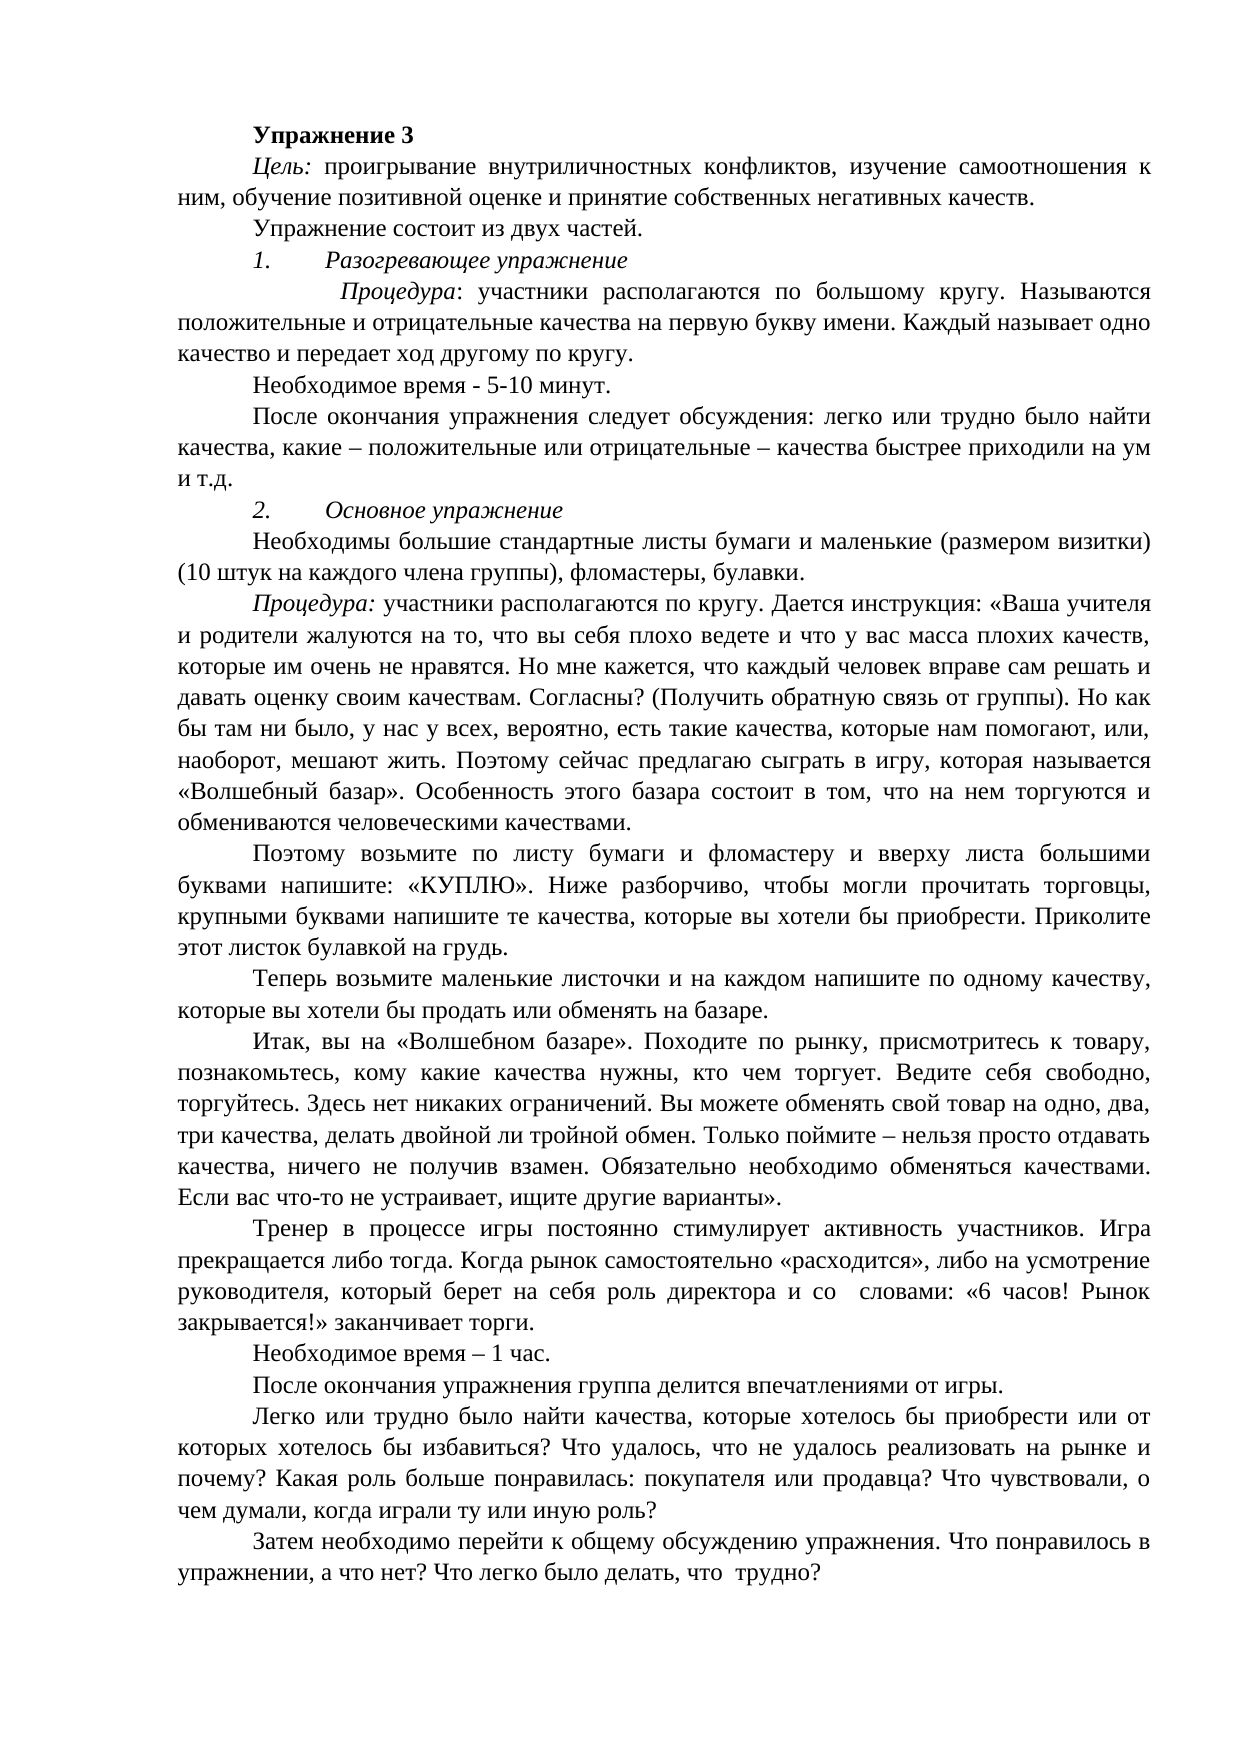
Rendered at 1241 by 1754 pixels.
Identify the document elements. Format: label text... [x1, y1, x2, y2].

text Итак, вы на «Волшебном базаре». Походите по рынку, присмотритесь к товару, познакомьтесь, кому какие качества нужны, кто чем торгует. Ведите себя свободно, торгуйтесь. Здесь нет никаких ограничений. Вы можете обменять свой товар на одно, два, три качества, делать двойной ли тройной обмен. Только поймите – нельзя просто отдавать качества, ничего не получив взамен. Обязательно необходимо обменяться качествами. Если вас что-то не устраивает, ищите другие варианты». [177, 1024, 1152, 1212]
text Процедура: участники располагаются по кругу. Дается инструкция: «Ваша учителя и родители жалуются на то, что вы себя плохо ведете и что у вас масса плохих качеств, которые им очень не нравятся. Но мне кажется, что каждый человек вправе сам решать и давать оценку своим качествам. Согласны? (Получить обратную связь от группы). Но как бы там ни было, у нас у всех, вероятно, есть такие качества, которые нам помогают, или, наоборот, мешают жить. Поэтому сейчас предлагаю сыграть в игру, которая называется «Волшебный базар». Особенность этого базара состоит в том, что на нем торгуются и обмениваются человеческими качествами. [177, 587, 1152, 837]
text Необходимое время – 1 час. [177, 1337, 1152, 1368]
text Процедура: участники располагаются по большому кругу. Называются положительные и отрицательные качества на первую букву имени. Каждый называет одно качество и передает ход другому по кругу. [177, 274, 1152, 368]
text Необходимое время - 5-10 минут. [177, 368, 1152, 399]
text Тренер в процессе игры постоянно стимулирует активность участников. Игра прекращается либо тогда. Когда рынок самостоятельно «расходится», либо на усмотрение руководителя, который берет на себя роль директора и со словами: «6 часов! Рынок закрывается!» заканчивает торги. [177, 1212, 1152, 1337]
text Теперь возьмите маленькие листочки и на каждом напишите по одному качеству, которые вы хотели бы продать или обменять на базаре. [177, 962, 1152, 1024]
text Цель: проигрывание внутриличностных конфликтов, изучение самоотношения к ним, обучение позитивной оценке и принятие собственных негативных качеств. [177, 149, 1152, 212]
text Легко или трудно было найти качества, которые хотелось бы приобрести или от которых хотелось бы избавиться? Что удалось, что не удалось реализовать на рынке и почему? Какая роль больше понравилась: покупателя или продавца? Что чувствовали, о чем думали, когда играли ту или иную роль? [177, 1399, 1152, 1524]
list Основное упражнение [177, 493, 1152, 524]
text Необходимы большие стандартные листы бумаги и маленькие (размером визитки) (10 штук на каждого члена группы), фломастеры, булавки. [177, 524, 1152, 587]
list Разогревающее упражнение [177, 243, 1152, 274]
text Поэтому возьмите по листу бумаги и фломастеру и вверху листа большими буквами напишите: «КУПЛЮ». Ниже разборчиво, чтобы могли прочитать торговцы, крупными буквами напишите те качества, которые вы хотели бы приобрести. Приколите этот листок булавкой на грудь. [177, 837, 1152, 962]
text Упражнение состоит из двух частей. [177, 212, 1152, 243]
text Затем необходимо перейти к общему обсуждению упражнения. Что понравилось в упражнении, а что нет? Что легко было делать, что трудно? [177, 1524, 1152, 1587]
text После окончания упражнения следует обсуждения: легко или трудно было найти качества, какие – положительные или отрицательные – качества быстрее приходили на ум и т.д. [177, 399, 1152, 493]
text Упражнение 3 [177, 118, 1152, 149]
text После окончания упражнения группа делится впечатлениями от игры. [177, 1368, 1152, 1399]
